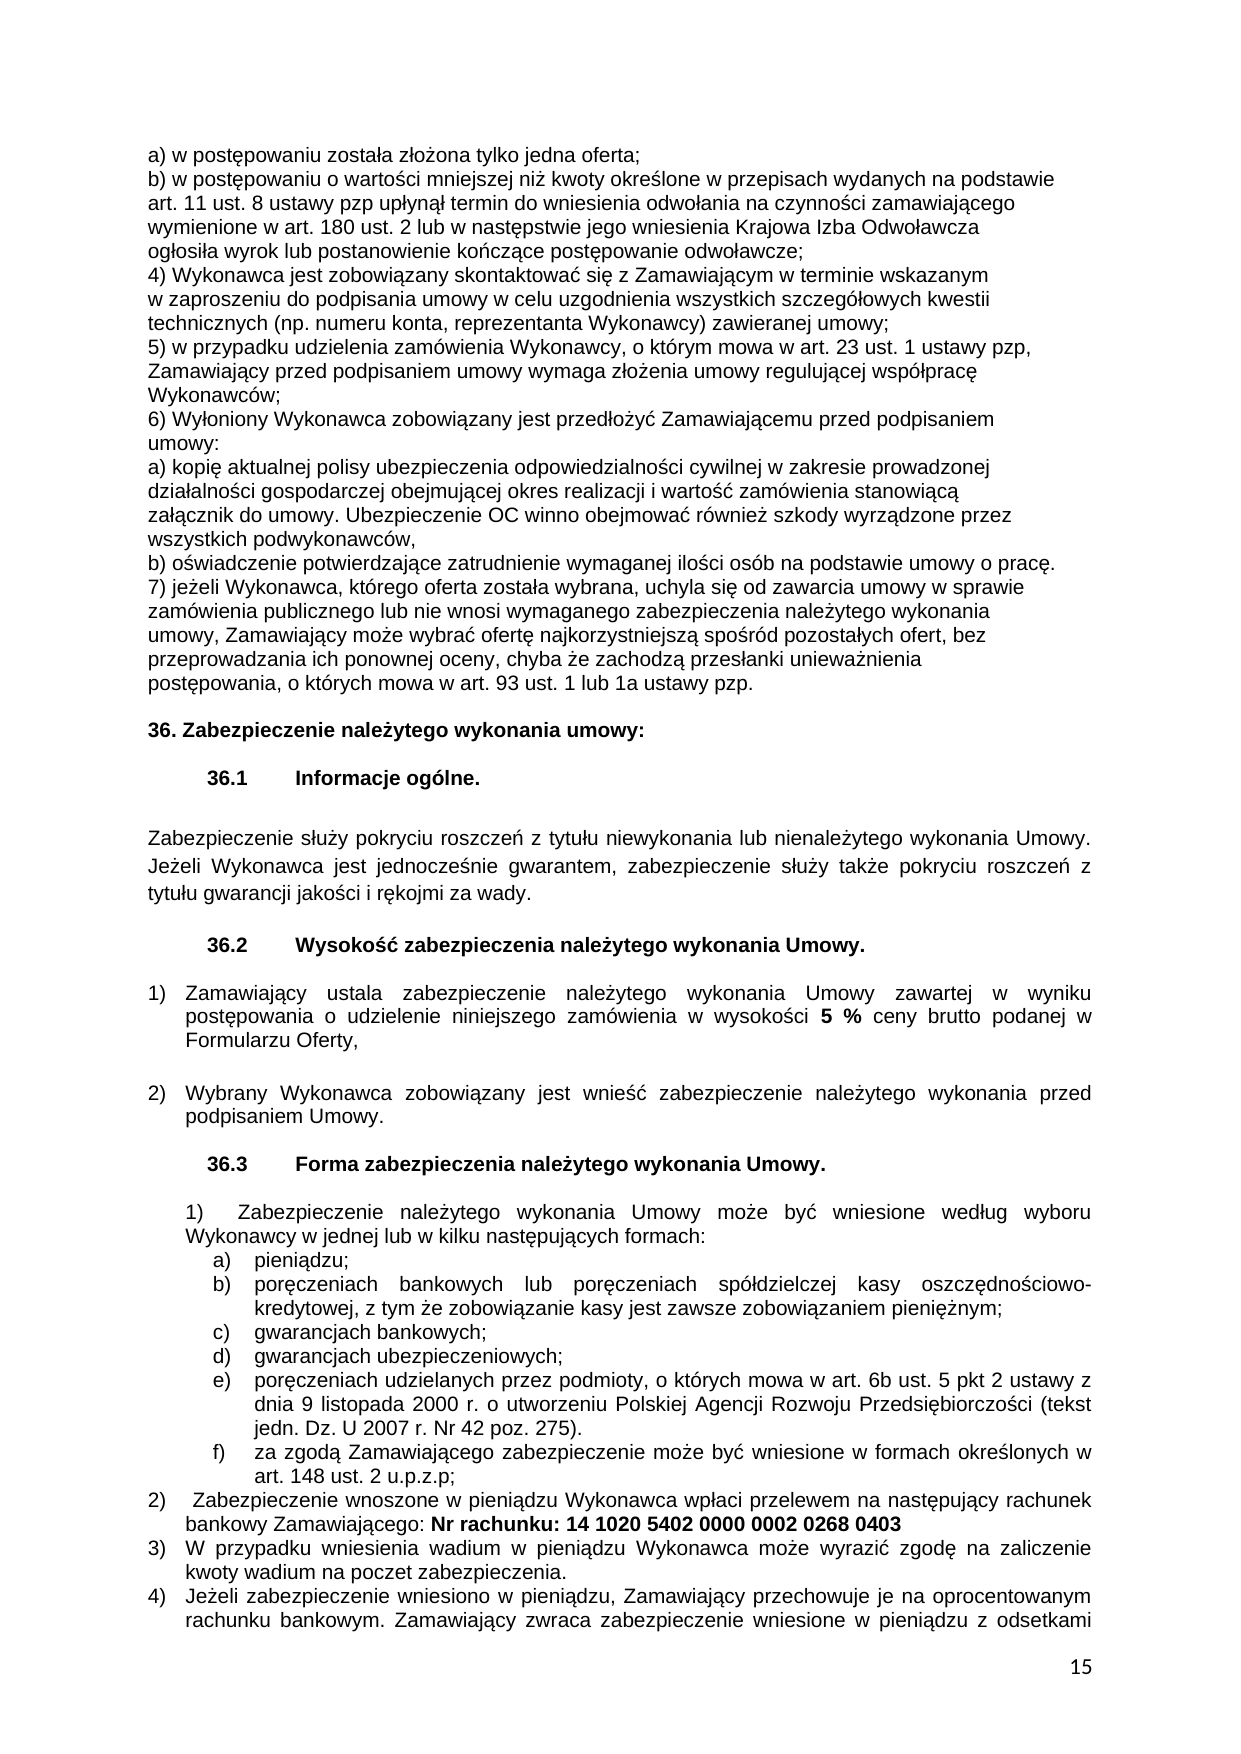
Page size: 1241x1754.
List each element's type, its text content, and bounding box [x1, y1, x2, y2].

text a) kopię aktualnej polisy ubezpieczenia odpowiedzialności cywilnej w zakresie prowadzonej [148, 455, 1092, 479]
text 36. Zabezpieczenie należytego wykonania umowy: [148, 718, 1092, 742]
text b) w postępowaniu o wartości mniejszej niż kwoty określone w przepisach wydanych na podstawie [148, 167, 1092, 191]
text 5) w przypadku udzielenia zamówienia Wykonawcy, o którym mowa w art. 23 ust. 1 ustawy pzp, [148, 335, 1092, 359]
text b) oświadczenie potwierdzające zatrudnienie wymaganej ilości osób na podstawie umowy o pracę. [148, 551, 1092, 574]
text umowy, Zamawiający może wybrać ofertę najkorzystniejszą spośród pozostałych ofert, bez [148, 622, 1092, 646]
list Zabezpieczenie należytego wykonania Umowy może być wniesione według wyboru Wykonawcy w jednej lub w kilku następujących formach: [185, 1200, 1092, 1248]
list pieniądzu; [213, 1248, 1092, 1272]
text wymienione w art. 180 ust. 2 lub w następstwie jego wniesienia Krajowa Izba Odwoławcza [148, 215, 1092, 239]
text zamówienia publicznego lub nie wnosi wymaganego zabezpieczenia należytego wykonania [148, 598, 1092, 622]
list Forma zabezpieczenia należytego wykonania Umowy. [207, 1152, 1092, 1176]
text a) w postępowaniu została złożona tylko jedna oferta; [148, 143, 1092, 167]
list W przypadku wniesienia wadium w pieniądzu Wykonawca może wyrazić zgodę na zaliczenie kwoty wadium na poczet zabezpieczenia. [148, 1536, 1092, 1583]
list poręczeniach bankowych lub poręczeniach spółdzielczej kasy oszczędnościowo-kredytowej, z tym że zobowiązanie kasy jest zawsze zobowiązaniem pieniężnym; [213, 1272, 1092, 1320]
text technicznych (np. numeru konta, reprezentanta Wykonawcy) zawieranej umowy; [148, 311, 1092, 335]
list gwarancjach bankowych; [213, 1320, 1092, 1344]
text Zamawiający przed podpisaniem umowy wymaga złożenia umowy regulującej współpracę [148, 359, 1092, 383]
text działalności gospodarczej obejmującej okres realizacji i wartość zamówienia stanowiącą [148, 479, 1092, 503]
list poręczeniach udzielanych przez podmioty, o których mowa w art. 6b ust. 5 pkt 2 ustawy z dnia 9 listopada 2000 r. o utworzeniu Polskiej Agencji Rozwoju Przedsiębiorczości (tekst jedn. Dz. U 2007 r. Nr 42 poz. 275). [213, 1368, 1092, 1440]
list Zabezpieczenie wnoszone w pieniądzu Wykonawca wpłaci przelewem na następujący rachunek bankowy Zamawiającego: Nr rachunku: 14 1020 5402 0000 0002 0268 0403 [148, 1488, 1092, 1536]
text umowy: [148, 431, 1092, 455]
text 6) Wyłoniony Wykonawca zobowiązany jest przedłożyć Zamawiającemu przed podpisaniem [148, 407, 1092, 431]
text Wykonawców; [148, 383, 1092, 407]
text przeprowadzania ich ponownej oceny, chyba że zachodzą przesłanki unieważnienia [148, 646, 1092, 670]
list Wysokość zabezpieczenia należytego wykonania Umowy. [207, 932, 1092, 956]
text załącznik do umowy. Ubezpieczenie OC winno obejmować również szkody wyrządzone przez [148, 503, 1092, 527]
list Zamawiający ustala zabezpieczenie należytego wykonania Umowy zawartej w wyniku postępowania o udzielenie niniejszego zamówienia w wysokości 5 % ceny brutto podanej w Formularzu Oferty, [148, 980, 1092, 1052]
list Wybrany Wykonawca zobowiązany jest wnieść zabezpieczenie należytego wykonania przed podpisaniem Umowy. [148, 1080, 1092, 1128]
text 7) jeżeli Wykonawca, którego oferta została wybrana, uchyla się od zawarcia umowy w sprawie [148, 574, 1092, 598]
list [148, 1583, 1092, 1631]
text postępowania, o których mowa w art. 93 ust. 1 lub 1a ustawy pzp. [148, 670, 1092, 694]
text wszystkich podwykonawców, [148, 527, 1092, 551]
list Informacje ogólne. [207, 766, 1092, 790]
text art. 11 ust. 8 ustawy pzp upłynął termin do wniesienia odwołania na czynności zamawiającego [148, 191, 1092, 215]
text 4) Wykonawca jest zobowiązany skontaktować się z Zamawiającym w terminie wskazanym [148, 263, 1092, 287]
text w zaproszeniu do podpisania umowy w celu uzgodnienia wszystkich szczegółowych kwestii [148, 287, 1092, 311]
text Zabezpieczenie służy pokryciu roszczeń z tytułu niewykonania lub nienależytego wykonania Umowy. Jeżeli Wykonawca jest jednocześnie gwarantem, zabezpieczenie służy także pokryciu roszczeń z tytułu gwarancji jakości i rękojmi za wady. [148, 826, 1092, 905]
list za zgodą Zamawiającego zabezpieczenie może być wniesione w formach określonych w art. 148 ust. 2 u.p.z.p; [213, 1440, 1092, 1488]
text ogłosiła wyrok lub postanowienie kończące postępowanie odwoławcze; [148, 239, 1092, 263]
list gwarancjach ubezpieczeniowych; [213, 1344, 1092, 1368]
